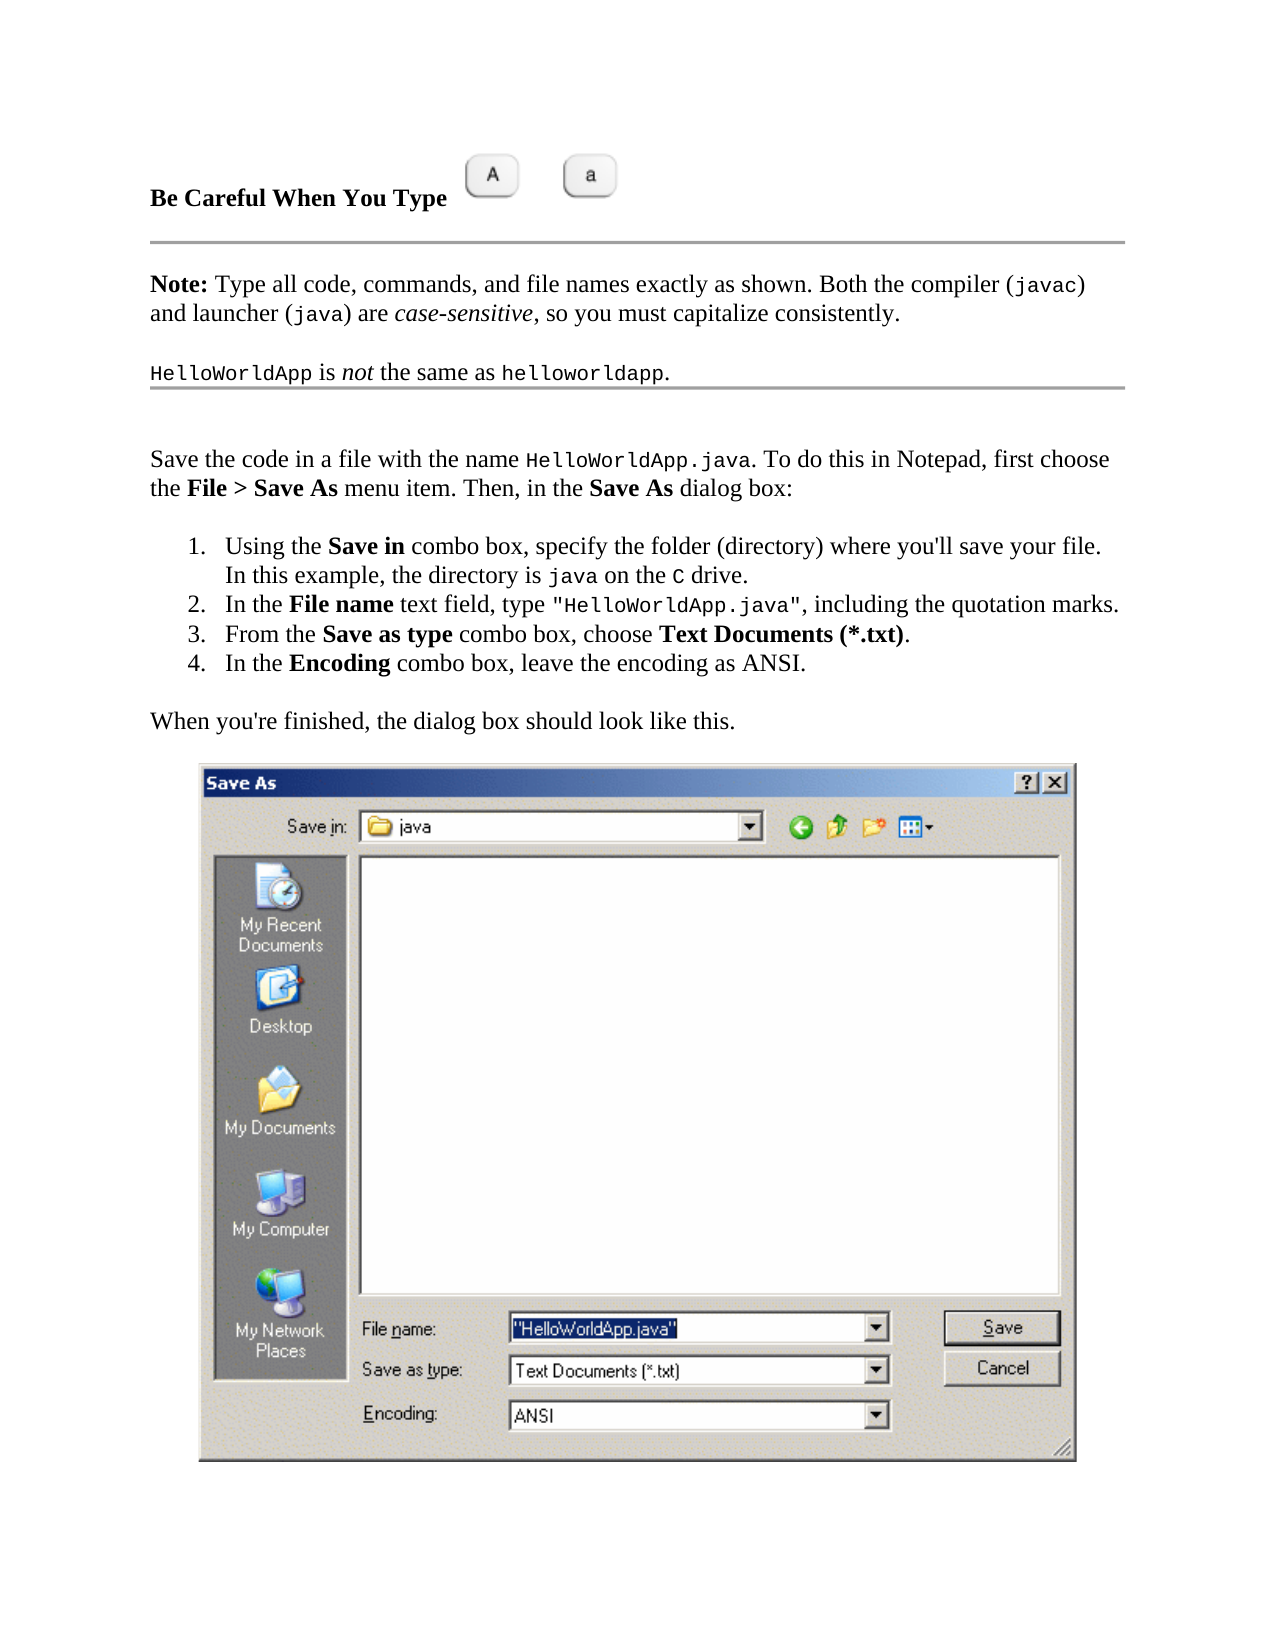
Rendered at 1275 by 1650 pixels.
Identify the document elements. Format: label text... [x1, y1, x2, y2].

picture [453, 150, 533, 207]
list In the File name text field, type "HelloWorldApp.java", including the quotation marks. [187, 589, 1125, 619]
list Using the Save in combo box, specify the folder (directory) where you'll save your file. In this example, the directory is java on the C drive. [187, 531, 1125, 589]
list From the Save as type combo box, choose Text Documents (*.txt). [187, 619, 1125, 648]
text When you're finished, the dialog box should look like this. [150, 706, 1125, 734]
text Be Careful When You Type [150, 150, 1125, 212]
list In the Encoding combo box, leave the encoding as ANSI. [187, 648, 1125, 677]
text Save the code in a file with the name HelloWorldApp.java. To do this in Notepad, first choose the File > Save As menu item. Then, in the Save As dialog box: [150, 444, 1125, 502]
picture [551, 150, 631, 207]
picture [198, 763, 1077, 1462]
text Note: Type all code, commands, and file names exactly as shown. Both the compiler (javac) and launcher (java) are case-sensitive, so you must capitalize consistently. HelloWorldApp is not the same as helloworldapp. [150, 269, 1125, 386]
